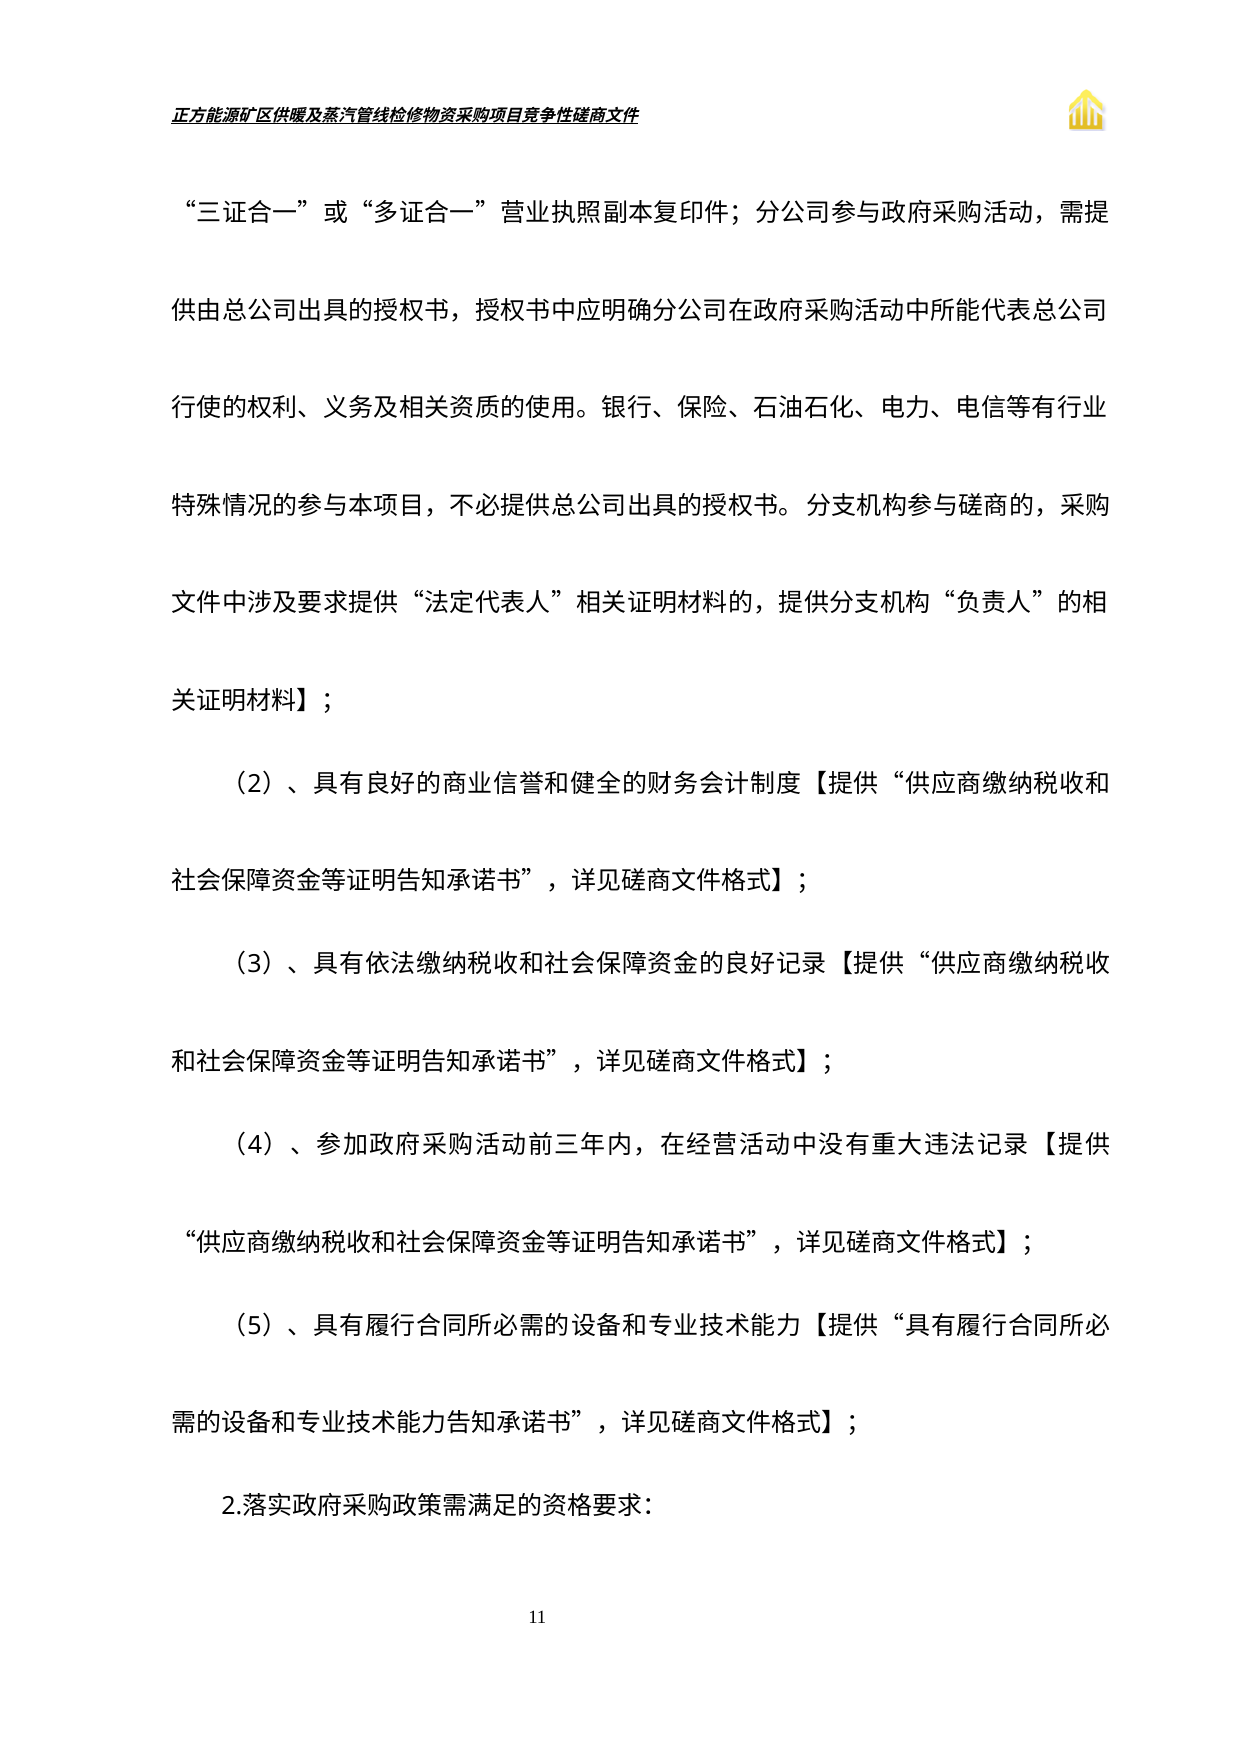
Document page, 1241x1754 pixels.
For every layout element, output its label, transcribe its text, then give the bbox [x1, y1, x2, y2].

text （4）、参加政府采购活动前三年内，在经营活动中没有重大违法记录【提供“供应商缴纳税收和社会保障资金等证明告知承诺书”，详见磋商文件格式】； [171, 1110, 1110, 1273]
text 2.落实政府采购政策需满足的资格要求： [171, 1471, 1110, 1536]
text （2）、具有良好的商业信誉和健全的财务会计制度【提供“供应商缴纳税收和社会保障资金等证明告知承诺书”，详见磋商文件格式】； [171, 749, 1110, 911]
picture [1058, 85, 1114, 133]
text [171, 178, 1110, 731]
text （5）、具有履行合同所必需的设备和专业技术能力【提供“具有履行合同所必需的设备和专业技术能力告知承诺书”，详见磋商文件格式】； [171, 1291, 1110, 1453]
text （3）、具有依法缴纳税收和社会保障资金的良好记录【提供“供应商缴纳税收和社会保障资金等证明告知承诺书”，详见磋商文件格式】； [171, 929, 1110, 1092]
